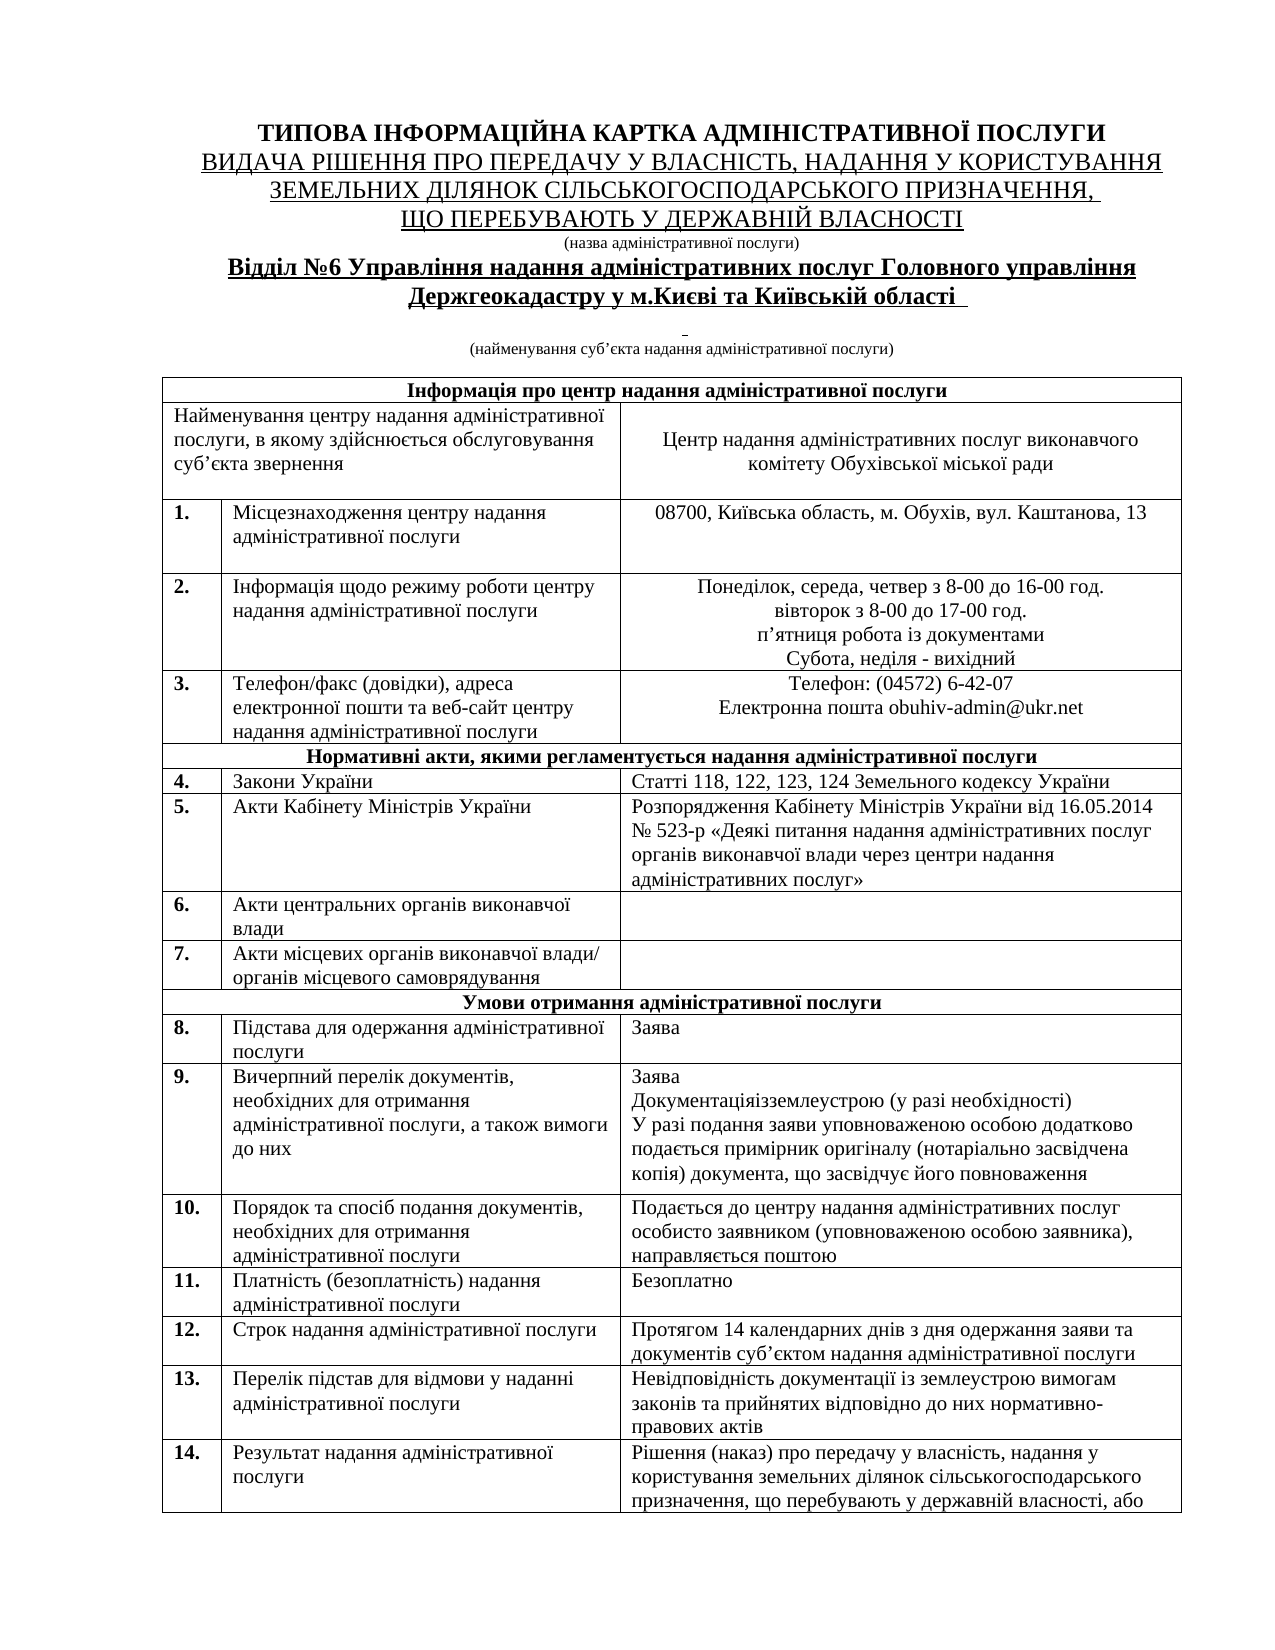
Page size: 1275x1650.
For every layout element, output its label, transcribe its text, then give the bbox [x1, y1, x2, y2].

table_cell Безоплатно [621, 1268, 1181, 1316]
table_cell Перелік підстав для відмови у наданні адміністративної послуги [222, 1366, 620, 1438]
table_cell Місцезнаходження центру надання адміністративної послуги [222, 500, 620, 572]
text Відділ №6 Управління надання адміністративних послуг Головного управління Держгеокадастру у м.Києві та Київській області [177, 252, 1186, 310]
table_cell Акти Кабінету Міністрів України [222, 794, 620, 891]
table_cell Центр надання адміністративних послуг виконавчого комітету Обухівської міської ради [621, 403, 1181, 499]
table_cell Нормативні акти, якими регламентується надання адміністративної послуги [163, 744, 1181, 768]
table_cell Понеділок, середа, четвер з 8-00 до 16-00 год. вівторок з 8-00 до 17-00 год. п’ятниця робота із документами Субота, неділя - вихідний [621, 574, 1181, 670]
table_cell 5. [163, 794, 221, 891]
table_cell Акти місцевих органів виконавчої влади/ органів місцевого самоврядування [222, 941, 620, 989]
table_cell 14. [163, 1440, 221, 1512]
table_cell Інформація щодо режиму роботи центру надання адміністративної послуги [222, 574, 620, 670]
table_cell Вичерпний перелік документів, необхідних для отримання адміністративної послуги, а також вимоги до них [222, 1064, 620, 1194]
text (найменування суб’єкта надання адміністративної послуги) [177, 338, 1186, 358]
table_cell 13. [163, 1366, 221, 1438]
table_cell 7. [163, 941, 221, 989]
table_cell 3. [163, 671, 221, 743]
table_cell Підстава для одержання адміністративної послуги [222, 1015, 620, 1063]
table_cell Подається до центру надання адміністративних послуг особисто заявником (уповноваженою особою заявника), направляється поштою [621, 1195, 1181, 1267]
table_cell Заява Документаціяізземлеустрою (у разі необхідності) У разі подання заяви уповноваженою особою додатково подається примірник оригіналу (нотаріально засвідчена копія) документа, що засвідчує його повноваження [621, 1064, 1181, 1194]
table_cell 12. [163, 1317, 221, 1365]
table_cell Протягом 14 календарних днів з дня одержання заяви та документів субʼєктом надання адміністративної послуги [621, 1317, 1181, 1365]
text Видача рішення про передачу у власність, надання у користування земельних ділянок сільськогосподарського призначення, [177, 147, 1186, 204]
table_cell 9. [163, 1064, 221, 1194]
table_cell Телефон/факс (довідки), адреса електронної пошти та веб-сайт центру надання адміністративної послуги [222, 671, 620, 743]
table_cell Заява [621, 1015, 1181, 1063]
table_header Інформація про центр надання адміністративної послуги [163, 378, 1181, 402]
table_cell Порядок та спосіб подання документів, необхідних для отримання адміністративної послуги [222, 1195, 620, 1267]
table_cell 08700, Київська область, м. Обухів, вул. Каштанова, 13 [621, 500, 1181, 572]
table_cell Невідповідність документації із землеустрою вимогам законів та прийнятих відповідно до них нормативно-правових актів [621, 1366, 1181, 1438]
table_cell 2. [163, 574, 221, 670]
table_cell Статті 118, 122, 123, 124 Земельного кодексу України [621, 769, 1181, 793]
table_cell Найменування центру надання адміністративної послуги, в якому здійснюється обслуговування суб’єкта звернення [163, 403, 620, 499]
table_cell 10. [163, 1195, 221, 1267]
table_cell 8. [163, 1015, 221, 1063]
table_cell Строк надання адміністративної послуги [222, 1317, 620, 1365]
table_cell [621, 892, 1181, 940]
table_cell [621, 1440, 1181, 1512]
table_cell [621, 941, 1181, 989]
table_cell 1. [163, 500, 221, 572]
text що перебувають у державній власності [177, 204, 1186, 233]
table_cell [222, 1440, 620, 1512]
table_cell Платність (безоплатність) надання адміністративної послуги [222, 1268, 620, 1316]
table_cell 11. [163, 1268, 221, 1316]
table_cell Акти центральних органів виконавчої влади [222, 892, 620, 940]
table_cell Телефон: (04572) 6-42-07 Електронна пошта obuhiv-admin@ukr.net [621, 671, 1181, 743]
table_cell Закони України [222, 769, 620, 793]
text ТИПОВА ІНФОРМАЦІЙНА КАРТКА АДМІНІСТРАТИВНОЇ ПОСЛУГИ [177, 118, 1186, 147]
table_cell 4. [163, 769, 221, 793]
text (назва адміністративної послуги) [177, 233, 1186, 252]
table_cell Умови отримання адміністративної послуги [163, 990, 1181, 1014]
table_cell 6. [163, 892, 221, 940]
table_cell Розпорядження Кабінету Міністрів України від 16.05.2014 № 523-р «Деякі питання надання адміністративних послуг органів виконавчої влади через центри надання адміністративних послуг» [621, 794, 1181, 891]
